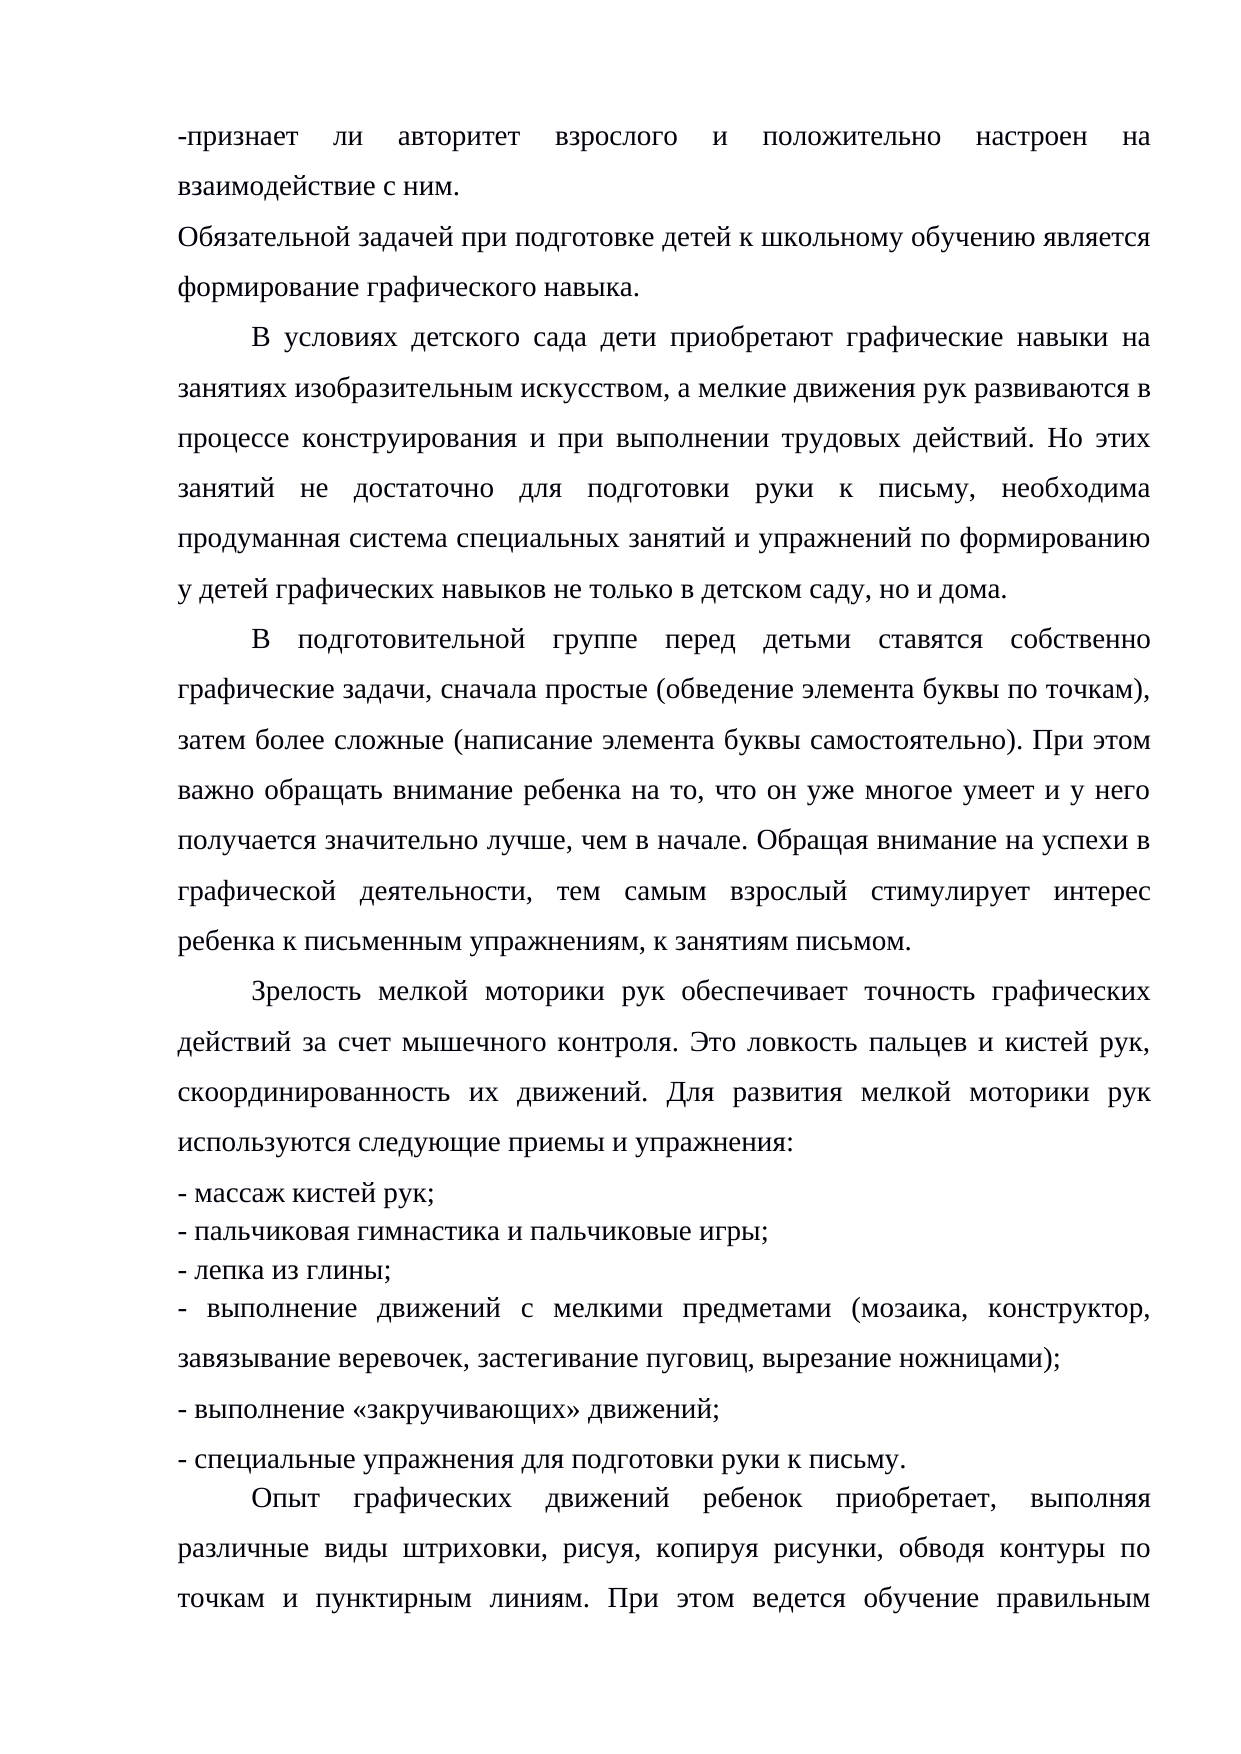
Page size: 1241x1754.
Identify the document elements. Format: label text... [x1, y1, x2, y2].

text - выполнение «закручивающих» движений; [177, 1391, 1152, 1424]
text - пальчиковая гимнастика и пальчиковые игры; [177, 1213, 1152, 1247]
text - лепка из глины; [177, 1252, 1152, 1285]
text -признает ли авторитет взрослого и положительно настроен на взаимодействие с ним. [177, 118, 1152, 202]
text Обязательной задачей при подготовке детей к школьному обучению является формирование графического навыка. [177, 219, 1152, 303]
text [177, 1480, 1152, 1614]
text В условиях детского сада дети приобретают графические навыки на занятиях изобразительным искусством, а мелкие движения рук развиваются в процессе конструирования и при выполнении трудовых действий. Но этих занятий не достаточно для подготовки руки к письму, необходима продуманная система специальных занятий и упражнений по формированию у детей графических навыков не только в детском саду, но и дома. [177, 319, 1152, 604]
text - массаж кистей рук; [177, 1175, 1152, 1208]
text В подготовительной группе перед детьми ставятся собственно графические задачи, сначала простые (обведение элемента буквы по точкам), затем более сложные (написание элемента буквы самостоятельно). При этом важно обращать внимание ребенка на то, что он уже многое умеет и у него получается значительно лучше, чем в начале. Обращая внимание на успехи в графической деятельности, тем самым взрослый стимулирует интерес ребенка к письменным упражнениям, к занятиям письмом. [177, 621, 1152, 957]
text - выполнение движений с мелкими предметами (мозаика, конструктор, завязывание веревочек, застегивание пуговиц, вырезание ножницами); [177, 1290, 1152, 1374]
text Зрелость мелкой моторики рук обеспечивает точность графических действий за счет мышечного контроля. Это ловкость пальцев и кистей рук, скоординированность их движений. Для развития мелкой моторики рук используются следующие приемы и упражнения: [177, 973, 1152, 1158]
text - специальные упражнения для подготовки руки к письму. [177, 1441, 1152, 1475]
